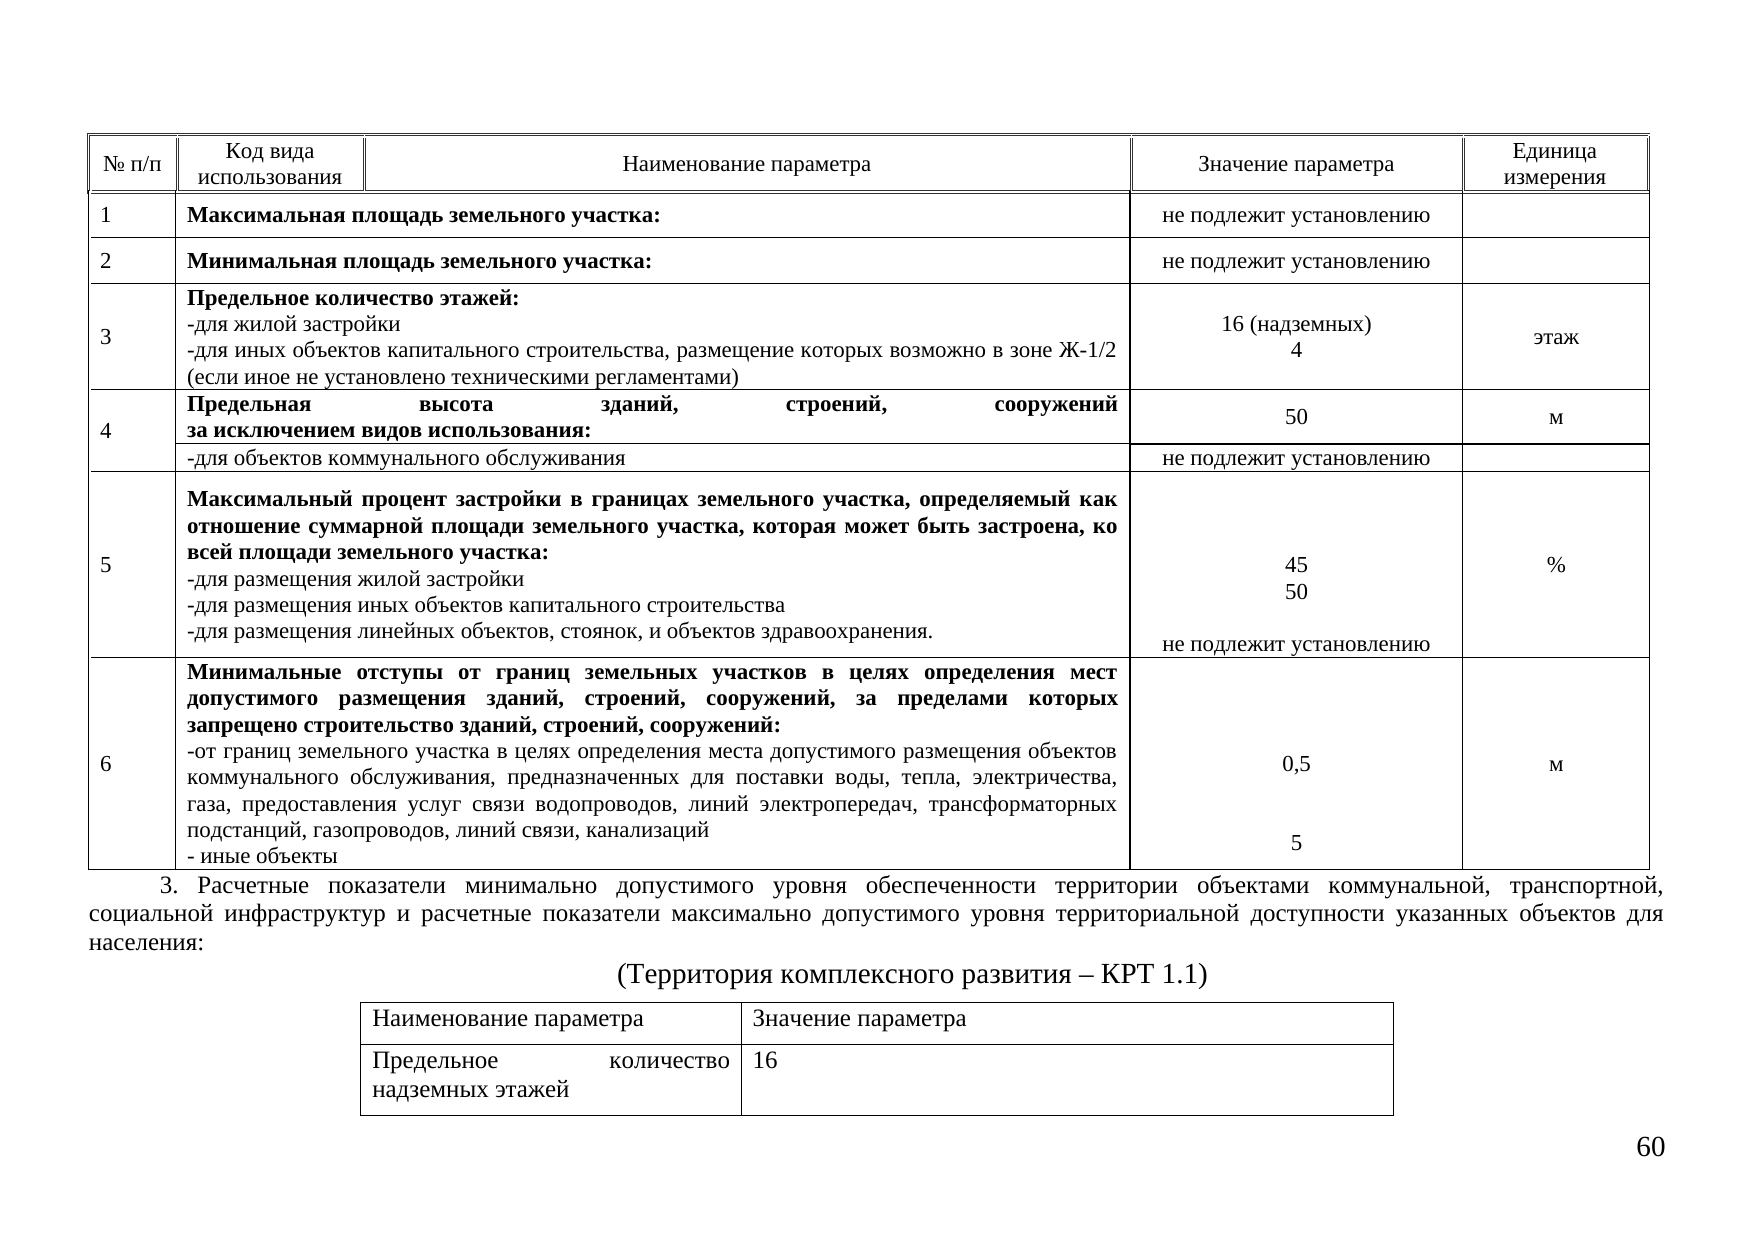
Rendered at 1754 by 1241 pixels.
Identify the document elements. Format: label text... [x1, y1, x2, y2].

table_cell 0,5 5 [1131, 658, 1462, 869]
table_cell Максимальный процент застройки в границах земельного участка, определяемый как отношение суммарной площади земельного участка, которая может быть застроена, ко всей площади земельного участка: -для размещения жилой застройки -для размещения иных объектов капитального строительства -для размещения линейных объектов, стоянок, и объектов здравоохранения. [176, 472, 1129, 657]
table_cell [1463, 194, 1649, 237]
table_header Значение параметра [742, 1003, 1393, 1044]
table_cell Минимальные отступы от границ земельных участков в целях определения мест допустимого размещения зданий, строений, сооружений, за пределами которых запрещено строительство зданий, строений, сооружений: -от границ земельного участка в целях определения места допустимого размещения объектов коммунального обслуживания, предназначенных для поставки воды, тепла, электричества, газа, предоставления услуг связи водопроводов, линий электропередач, трансформаторных подстанций, газопроводов, линий связи, канализаций - иные объекты [176, 658, 1129, 869]
table_cell не подлежит установлению [1131, 445, 1462, 471]
table_cell [1463, 238, 1649, 283]
table_cell 5 [89, 471, 175, 657]
table_header Наименование параметра [365, 136, 1131, 190]
table_header Единица измерения [1464, 136, 1648, 190]
table_cell Предельная высота зданий, строений, сооружений за исключением видов использования: [176, 390, 1129, 443]
table_cell не подлежит установлению [1131, 238, 1462, 283]
table_cell Предельное количество надземных этажей [361, 1045, 741, 1115]
table_header № п/п [90, 136, 177, 190]
table_cell 16 (надземных) 4 [1131, 284, 1462, 389]
table_cell 3 [89, 283, 175, 389]
text 3. Расчетные показатели минимально допустимого уровня обеспеченности территории объектами коммунальной, транспортной, социальной инфраструктур и расчетные показатели максимально допустимого уровня территориальной доступности указанных объектов для населения: [89, 870, 1665, 956]
table_cell Предельное количество этажей: -для жилой застройки -для иных объектов капитального строительства, размещение которых возможно в зоне Ж-1/2 (если иное не установлено техническими регламентами) [176, 284, 1129, 389]
table_cell 6 [89, 657, 175, 869]
table_cell не подлежит установлению [1131, 194, 1462, 237]
table_cell 45 50 не подлежит установлению [1131, 472, 1462, 657]
table_cell 4 [89, 389, 175, 471]
table_cell этаж [1463, 284, 1649, 389]
table_cell Минимальная площадь земельного участка: [176, 238, 1129, 283]
table_cell м [1463, 658, 1649, 869]
table_cell 1 [89, 190, 175, 237]
table_cell % [1463, 472, 1649, 657]
table_header Код вида использования [178, 136, 364, 190]
table_header Значение параметра [1131, 136, 1463, 190]
table_cell [1463, 445, 1649, 471]
table_cell 2 [89, 237, 175, 283]
table_cell Максимальная площадь земельного участка: [176, 194, 1129, 237]
table_cell -для объектов коммунального обслуживания [176, 444, 1129, 471]
text (Территория комплексного развития – КРТ 1.1) [89, 956, 1665, 989]
table_cell 50 [1131, 390, 1462, 443]
table_cell м [1463, 390, 1649, 443]
table_cell 16 [742, 1045, 1393, 1115]
table_header Наименование параметра [361, 1003, 741, 1044]
